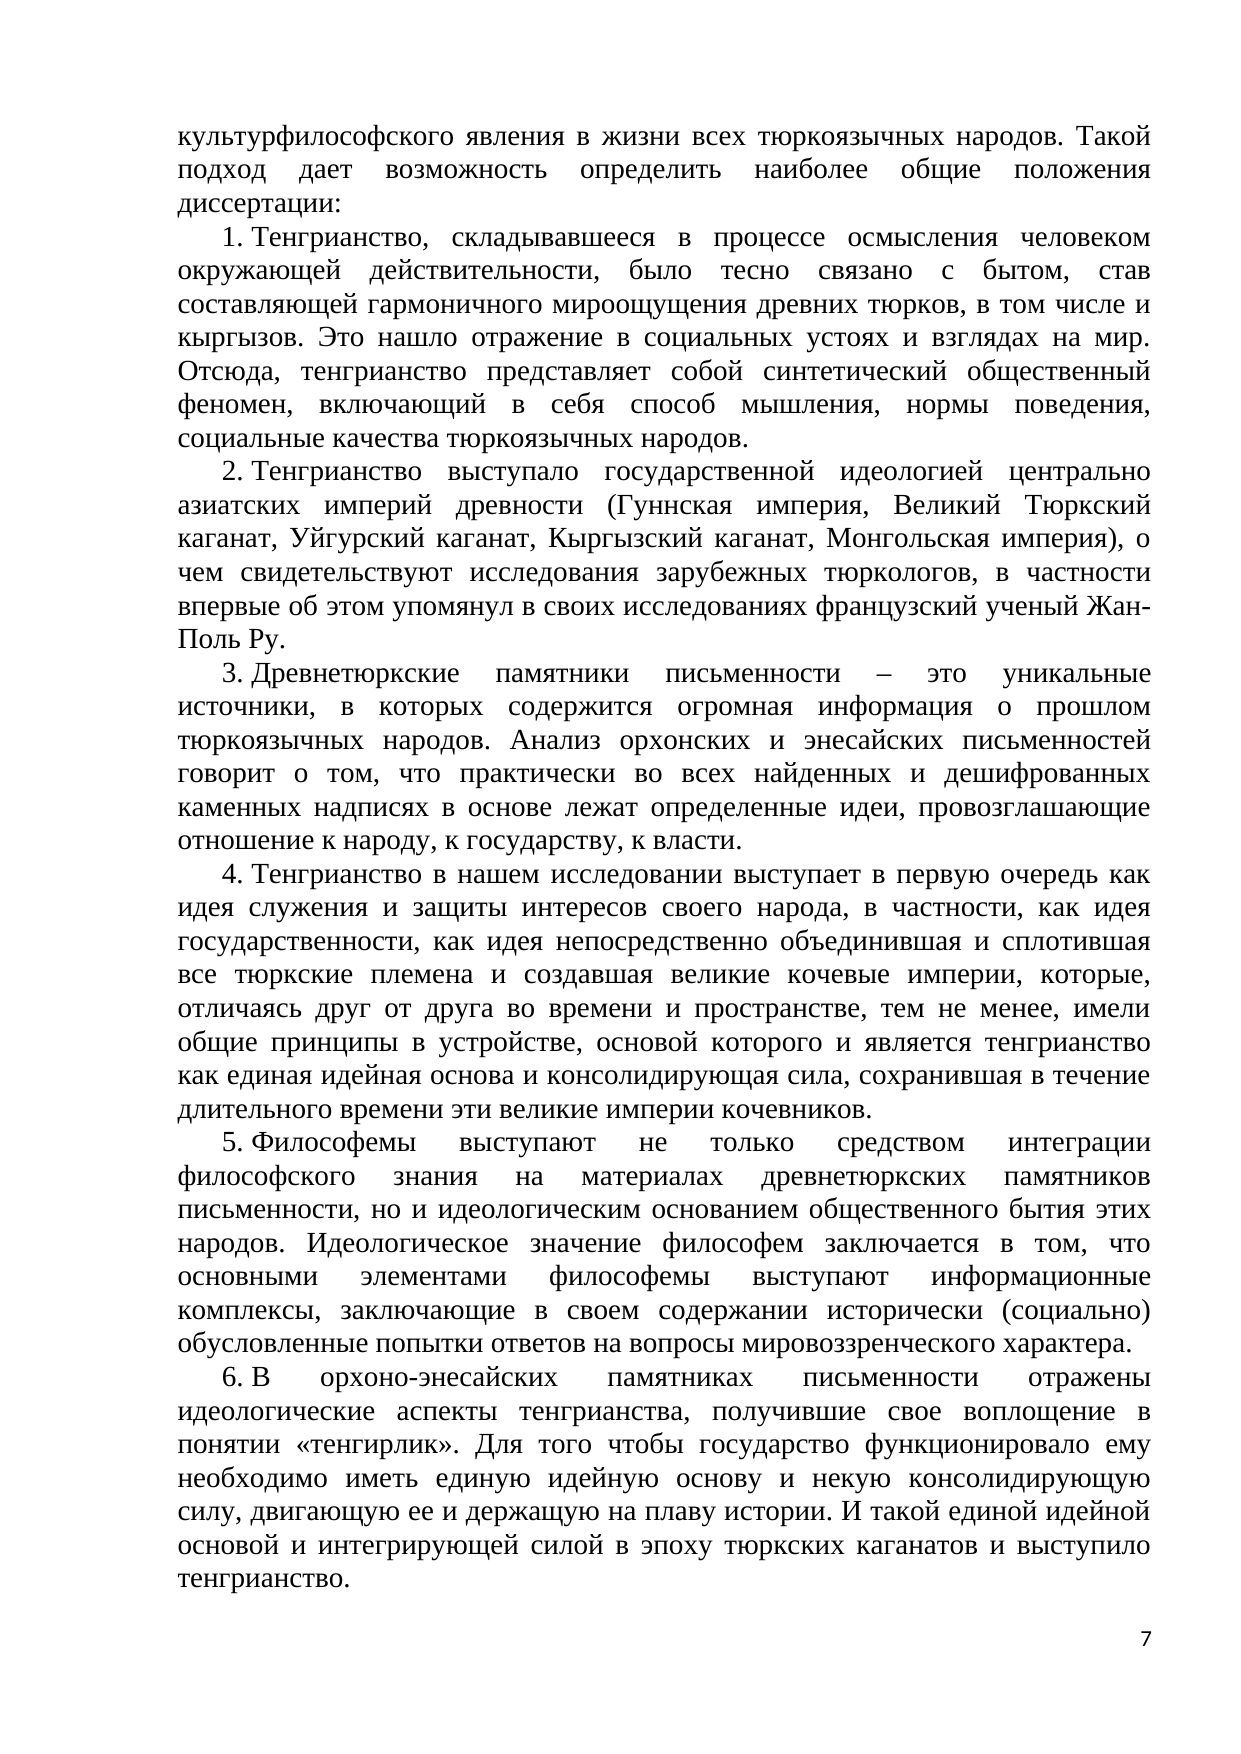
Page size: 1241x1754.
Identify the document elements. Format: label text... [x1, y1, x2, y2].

list Тенгрианство в нашем исследовании выступает в первую очередь как идея служения и защиты интересов своего народа, в частности, как идея государственности, как идея непосредственно объединившая и сплотившая все тюркские племена и создавшая великие кочевые империи, которые, отличаясь друг от друга во времени и пространстве, тем не менее, имели общие принципы в устройстве, основой которого и является тенгрианство как единая идейная основа и консолидирующая сила, сохранившая в течение длительного времени эти великие империи кочевников. [177, 856, 1152, 1124]
list Древнетюркские памятники письменности – это уникальные источники, в которых содержится огромная информация о прошлом тюркоязычных народов. Анализ орхонских и энесайских письменностей говорит о том, что практически во всех найденных и дешифрованных каменных надписях в основе лежат определенные идеи, провозглашающие отношение к народу, к государству, к власти. [177, 655, 1152, 856]
list Тенгрианство, складывавшееся в процессе осмысления человеком окружающей действительности, было тесно связано с бытом, став составляющей гармоничного мироощущения древних тюрков, в том числе и кыргызов. Это нашло отражение в социальных устоях и взглядах на мир. Отсюда, тенгрианство представляет собой синтетический общественный феномен, включающий в себя способ мышления, нормы поведения, социальные качества тюркоязычных народов. [177, 219, 1152, 453]
list Философемы выступают не только средством интеграции философского знания на материалах древнетюркских памятников письменности, но и идеологическим основанием общественного бытия этих народов. Идеологическое значение философем заключается в том, что основными элементами философемы выступают информационные комплексы, заключающие в своем содержании исторически (социально) обусловленные попытки ответов на вопросы мировоззренческого характера. [177, 1124, 1152, 1359]
list В орхоно-энесайских памятниках письменности отражены идеологические аспекты тенгрианства, получившие свое воплощение в понятии «тенгирлик». Для того чтобы государство функционировало ему необходимо иметь единую идейную основу и некую консолидирующую силу, двигающую ее и держащую на плаву истории. И такой единой идейной основой и интегрирующей силой в эпоху тюркских каганатов и выступило тенгрианство. [177, 1359, 1152, 1594]
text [177, 118, 1152, 219]
list Тенгрианство выступало государственной идеологией центрально азиатских империй древности (Гуннская империя, Великий Тюркский каганат, Уйгурский каганат, Кыргызский каганат, Монгольская империя), о чем свидетельствуют исследования зарубежных тюркологов, в частности впервые об этом упомянул в своих исследованиях французский ученый Жан-Поль Ру. [177, 453, 1152, 655]
